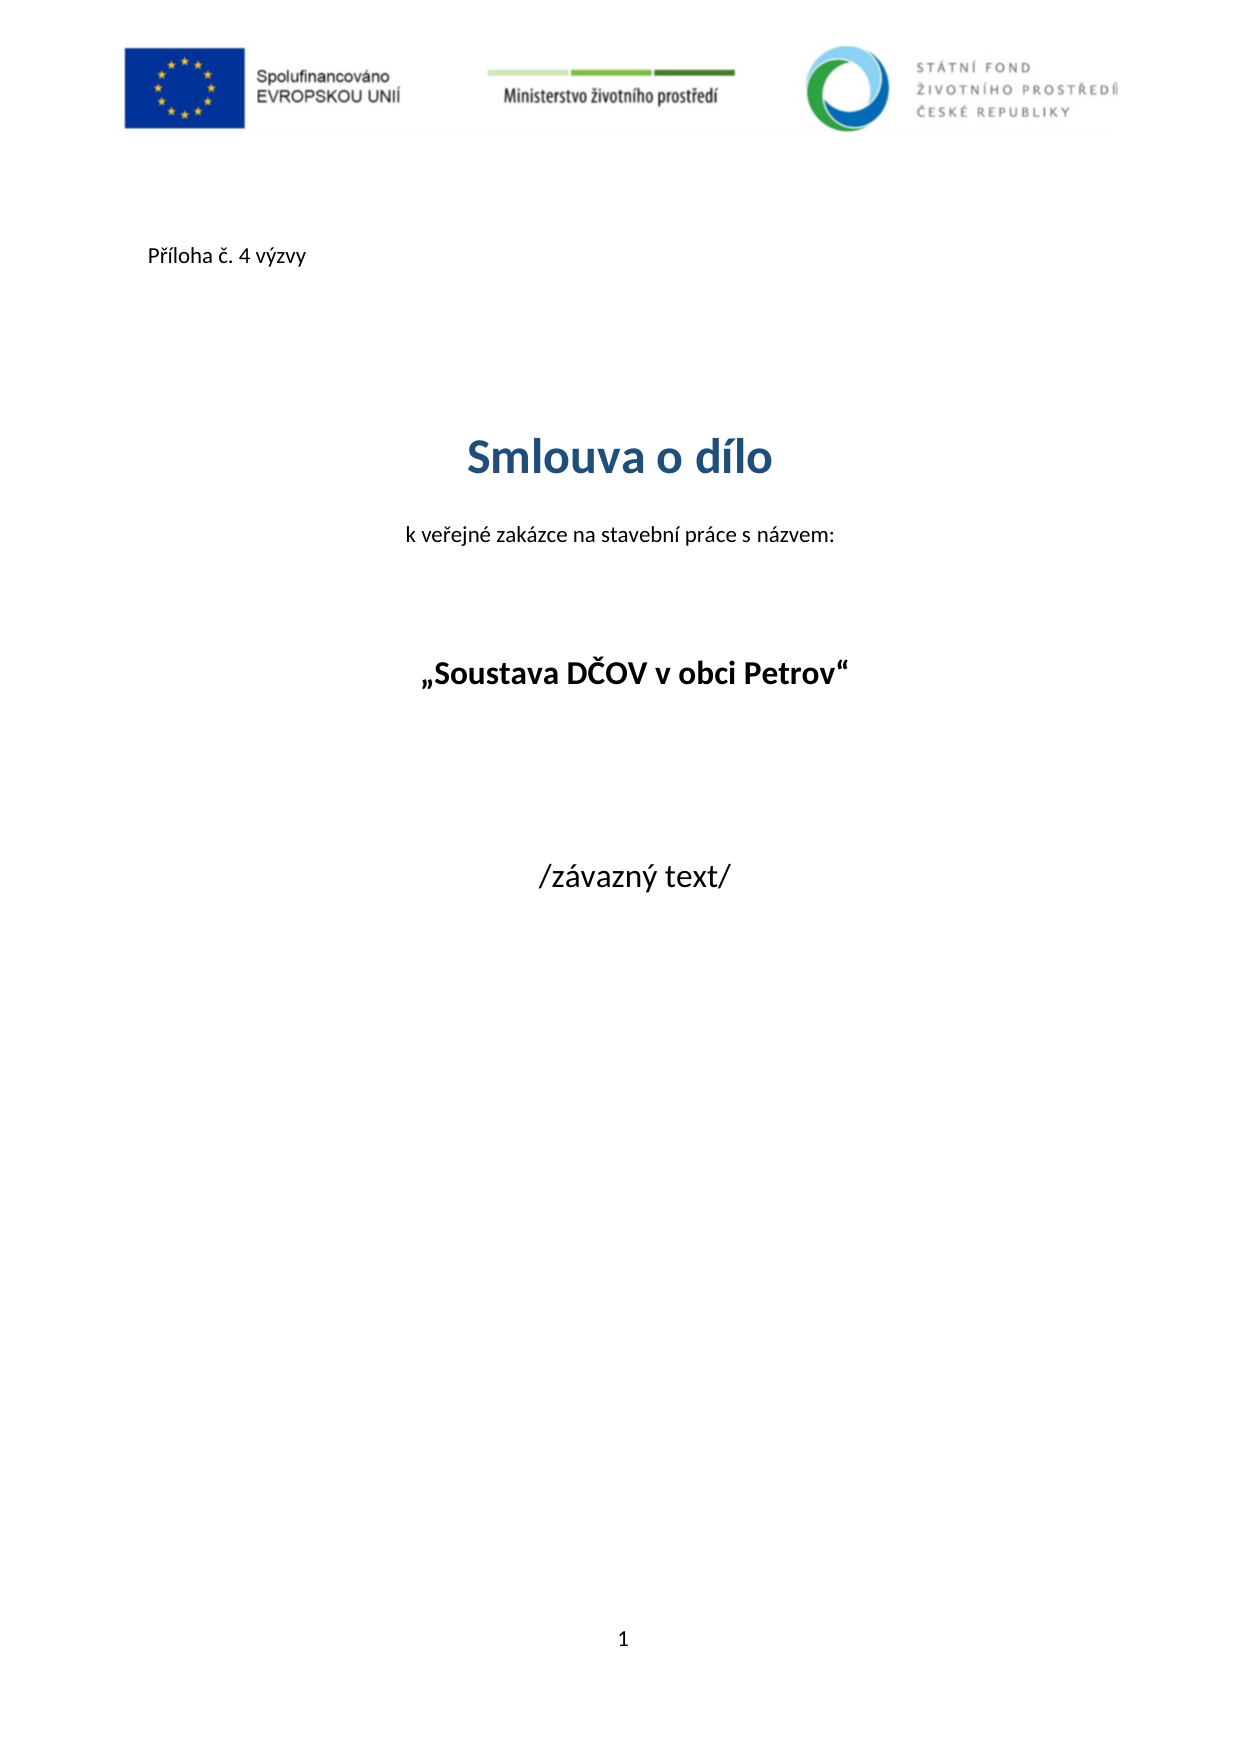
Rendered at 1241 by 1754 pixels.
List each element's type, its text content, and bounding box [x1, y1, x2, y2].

text Příloha č. 4 výzvy [148, 242, 1092, 269]
text „Soustava DČOV v obci Petrov“ [103, 652, 1166, 693]
text Smlouva o dílo [148, 425, 1092, 486]
text k veřejné zakázce na stavební práce s názvem: [148, 520, 1092, 548]
picture [122, 42, 1118, 136]
text /závazný text/ [103, 855, 1166, 896]
